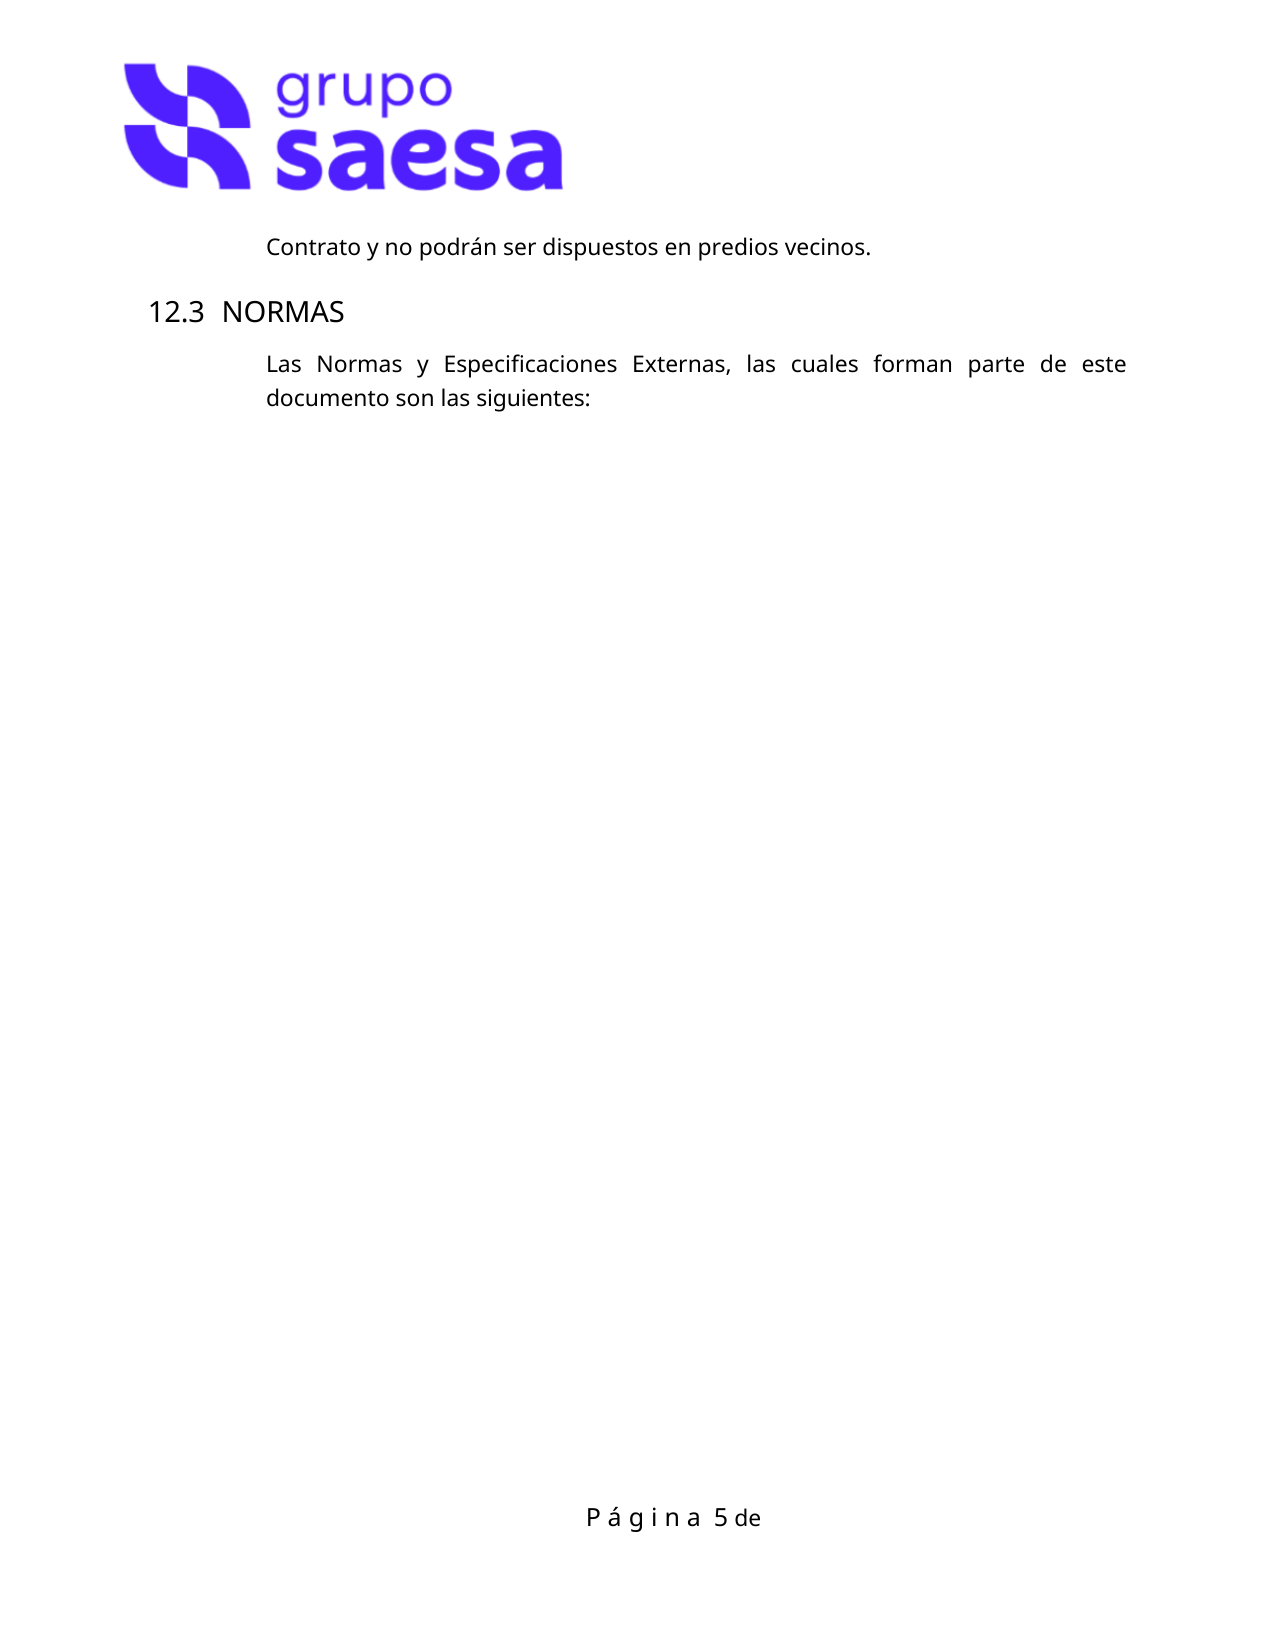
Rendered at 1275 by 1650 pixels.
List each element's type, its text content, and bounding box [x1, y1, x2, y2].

picture [112, 54, 569, 195]
text Las Normas y Especificaciones Externas, las cuales forman parte de este documento son las siguientes: [266, 347, 1127, 413]
subtitle NORMAS [148, 291, 1162, 331]
